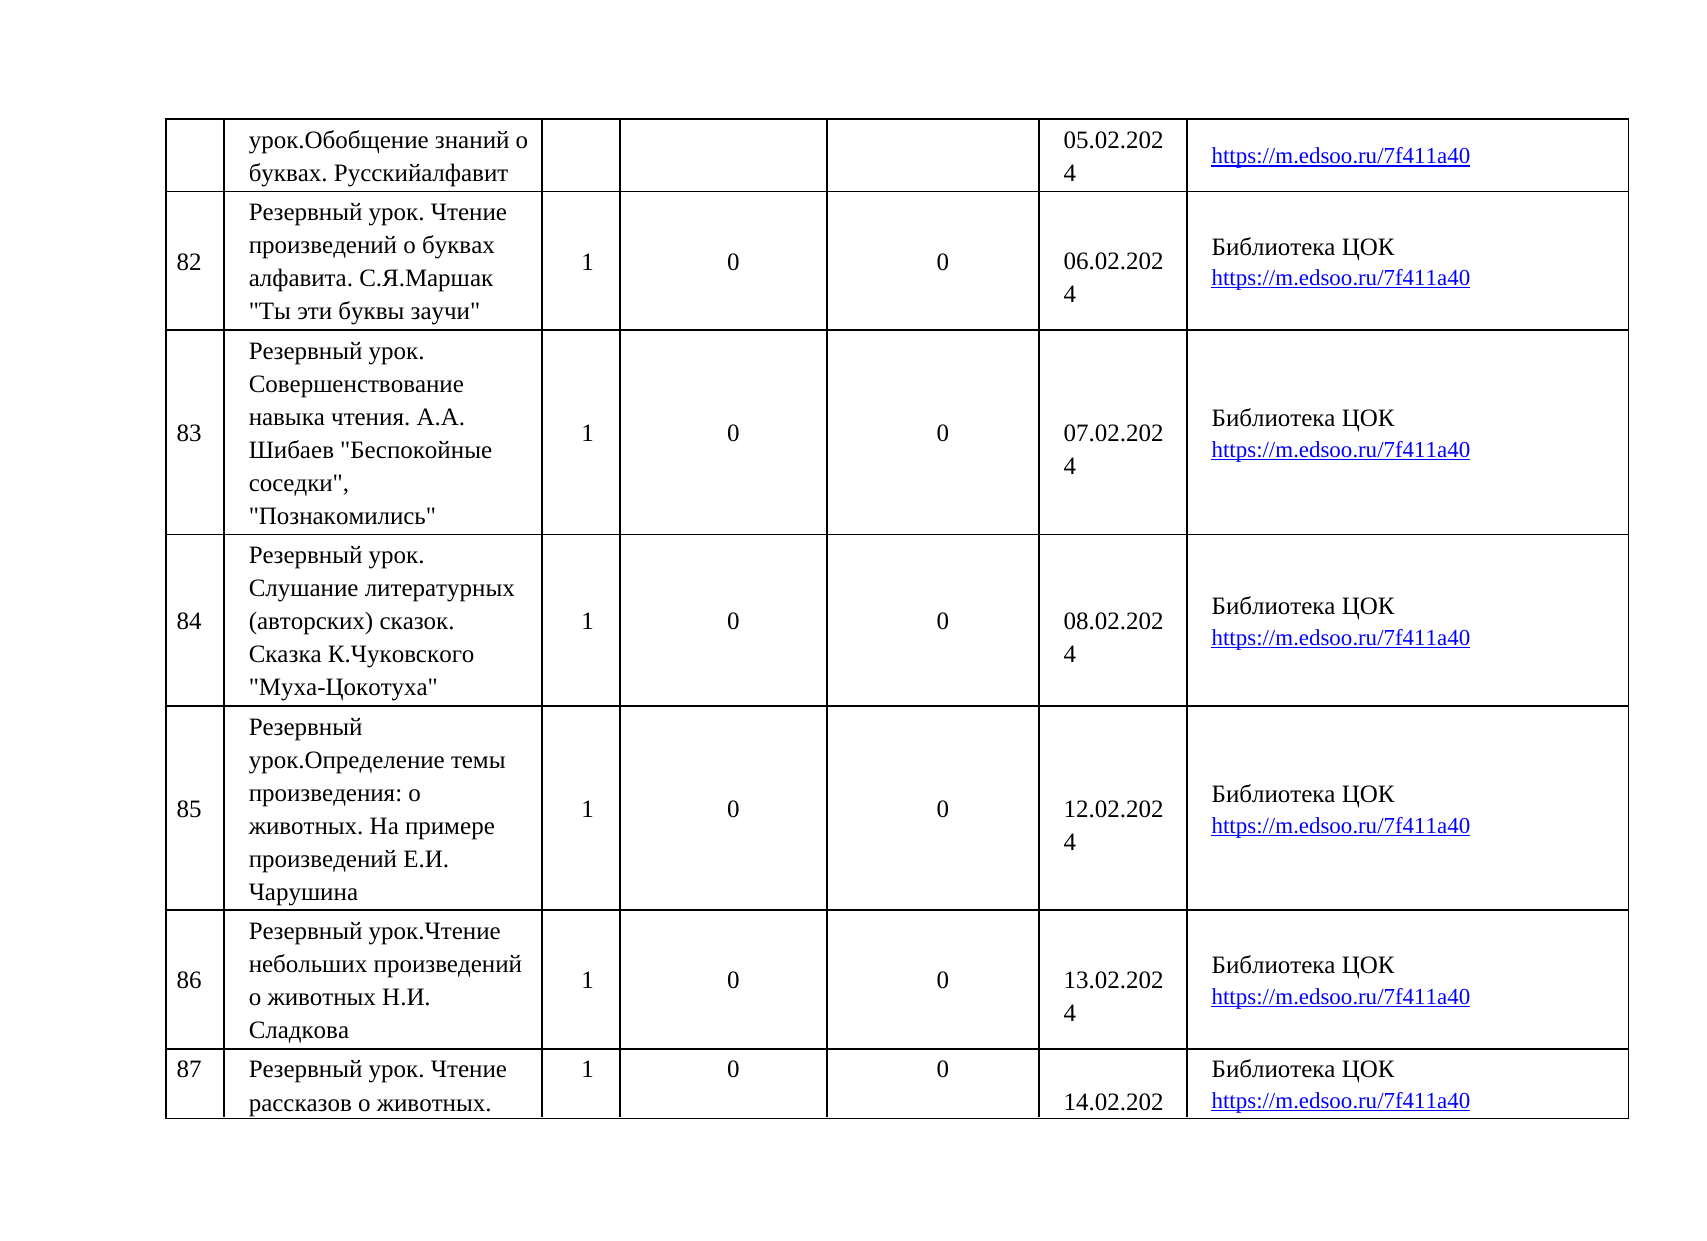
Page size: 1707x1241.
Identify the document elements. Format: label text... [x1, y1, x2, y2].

table_cell 0 [828, 911, 1038, 1048]
table_cell 0 [828, 707, 1038, 909]
table_cell 84 [167, 535, 223, 705]
table_cell 83 [167, 331, 223, 533]
table_cell Библиотека ЦОК https://m.edsoo.ru/7f411a40 [1188, 707, 1628, 909]
table_cell 81 [167, 120, 223, 191]
table_cell 1 [543, 707, 619, 909]
table_cell 13.02.2024 [1040, 911, 1186, 1048]
table_cell 86 [167, 911, 223, 1048]
table_cell 0 [828, 535, 1038, 705]
table_cell 0 [828, 120, 1038, 191]
table_cell 05.02.2024 [1040, 120, 1186, 191]
table_cell Библиотека ЦОК https://m.edsoo.ru/7f411a40 [1188, 535, 1628, 705]
table_cell 1 [543, 331, 619, 533]
table_cell 0 [621, 331, 826, 533]
table_cell 87 [167, 1050, 223, 1117]
table_cell Резервный урок. Слушание литературных (авторских) сказок. Сказка К.Чуковского "Муха-Цокотуха" [225, 535, 541, 705]
table_cell 06.02.2024 [1040, 192, 1186, 329]
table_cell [225, 1050, 541, 1117]
table_cell 0 [621, 707, 826, 909]
table_cell Резервный урок.Чтение небольших произведений о животных Н.И. Сладкова [225, 911, 541, 1048]
table_cell 1 [543, 192, 619, 329]
table_cell 1 [543, 120, 619, 191]
table_cell 1 [543, 1050, 619, 1117]
table_cell 0 [621, 192, 826, 329]
table_cell Библиотека ЦОК https://m.edsoo.ru/7f411a40 [1188, 331, 1628, 533]
table_cell 0 [621, 120, 826, 191]
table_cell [1188, 192, 1628, 329]
table_cell 0 [828, 331, 1038, 533]
table_cell Резервный урок.Определение темы произведения: о животных. На примере произведений Е.И. Чарушина [225, 707, 541, 909]
table_cell Резервный урок. Чтение произведений о буквах алфавита. С.Я.Маршак "Ты эти буквы заучи" [225, 192, 541, 329]
table_cell Резервный урок. Совершенствование навыка чтения. А.А. Шибаев "Беспокойные соседки", "Познакомились" [225, 331, 541, 533]
table_cell 0 [621, 911, 826, 1048]
table_cell 0 [621, 535, 826, 705]
table_cell 0 [621, 1050, 826, 1117]
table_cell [1188, 911, 1628, 1048]
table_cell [225, 120, 541, 191]
table_cell 0 [828, 192, 1038, 329]
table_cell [1188, 1050, 1628, 1117]
table_cell 82 [167, 192, 223, 329]
table_cell 14.02.2024 [1040, 1050, 1186, 1117]
table_cell 85 [167, 707, 223, 909]
table_cell 1 [543, 911, 619, 1048]
table_cell 12.02.2024 [1040, 707, 1186, 909]
table_cell 1 [543, 535, 619, 705]
table_cell 07.02.2024 [1040, 331, 1186, 533]
table_cell 08.02.2024 [1040, 535, 1186, 705]
table_cell 0 [828, 1050, 1038, 1117]
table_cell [1188, 120, 1628, 191]
